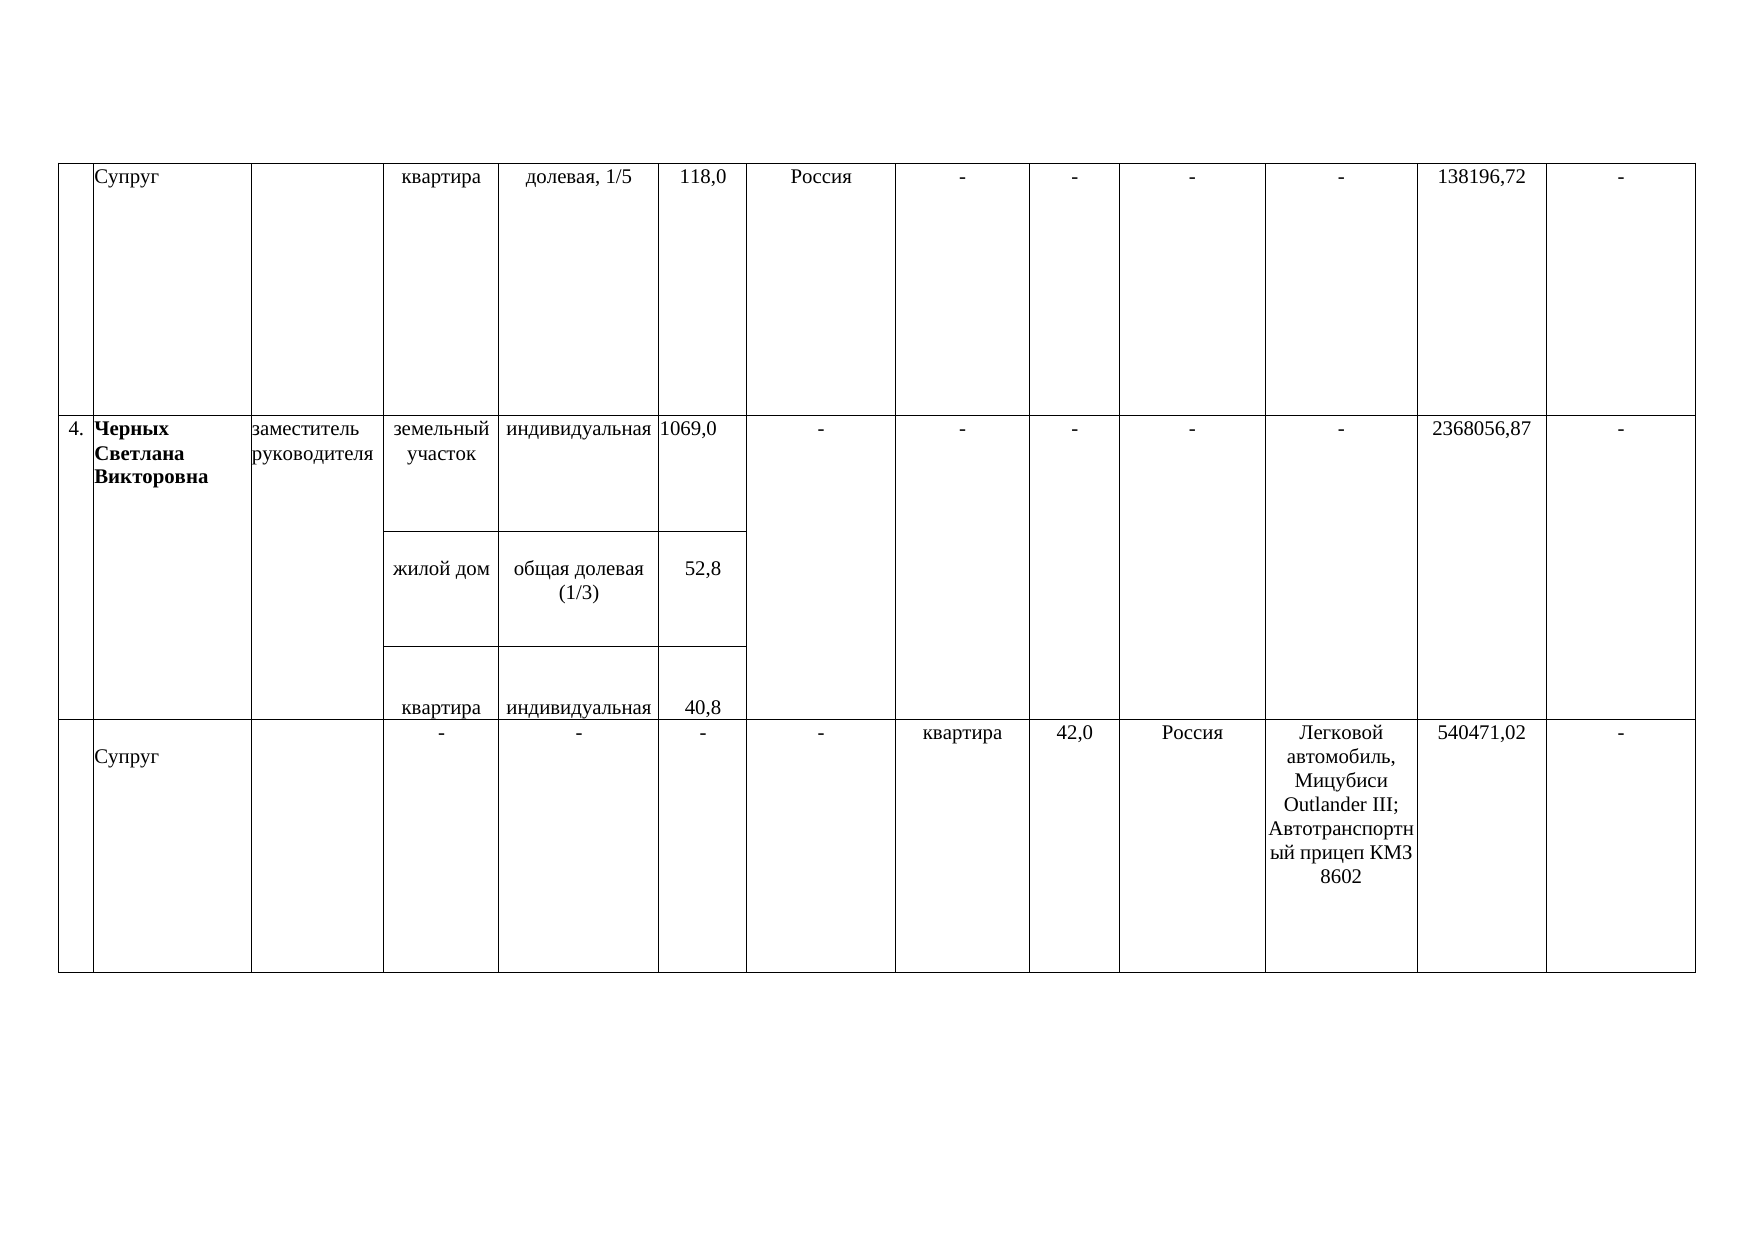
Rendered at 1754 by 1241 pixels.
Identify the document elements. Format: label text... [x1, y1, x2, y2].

table_cell [59, 164, 93, 415]
table_cell - [499, 720, 658, 972]
table_cell - [384, 720, 498, 972]
table_cell - [1266, 416, 1417, 719]
table_cell заместитель руководителя [252, 416, 383, 719]
table_cell Легковой автомобиль, Мицубиси Outlander III; Автотранспортный прицеп КМЗ 8602 [1266, 720, 1417, 972]
table_cell Супруг [94, 164, 251, 415]
table_cell квартира [896, 720, 1029, 972]
table_cell - [1266, 164, 1417, 415]
table_cell общая долевая (1/3) [499, 532, 658, 646]
table_cell индивидуальная [499, 416, 658, 531]
table_cell - [1030, 164, 1119, 415]
table_cell 2368056,87 [1418, 416, 1546, 719]
table_cell 42,0 [1030, 720, 1119, 972]
table_cell - [1030, 416, 1119, 719]
table_cell 1069,0 [659, 416, 746, 531]
table_cell - [1120, 164, 1265, 415]
table_cell [252, 720, 383, 972]
table_cell Россия [747, 164, 895, 415]
table_cell [94, 416, 251, 719]
table_cell квартира [384, 647, 498, 719]
table_cell 118,0 [659, 164, 746, 415]
table_cell - [1547, 416, 1695, 719]
table_cell жилой дом [384, 532, 498, 646]
table_cell 138196,72 [1418, 164, 1546, 415]
table_cell - [1547, 164, 1695, 415]
table_cell квартира [384, 164, 498, 415]
table_cell - [1120, 416, 1265, 719]
table_cell индивидуальная [499, 647, 658, 719]
table_cell [252, 164, 383, 415]
table_cell 540471,02 [1418, 720, 1546, 972]
table_cell земельный участок [384, 416, 498, 531]
table_cell 4. [59, 416, 93, 719]
table_cell 52,8 [659, 532, 746, 646]
table_cell Россия [1120, 720, 1265, 972]
table_cell - [747, 416, 895, 719]
table_cell - [896, 416, 1029, 719]
table_cell - [747, 720, 895, 972]
table_cell 40,8 [659, 647, 746, 719]
table_cell - [896, 164, 1029, 415]
table_cell Супруг [94, 720, 251, 972]
table_cell - [659, 720, 746, 972]
table_cell долевая, 1/5 [499, 164, 658, 415]
table_cell [59, 720, 93, 972]
table_cell - [1547, 720, 1695, 972]
